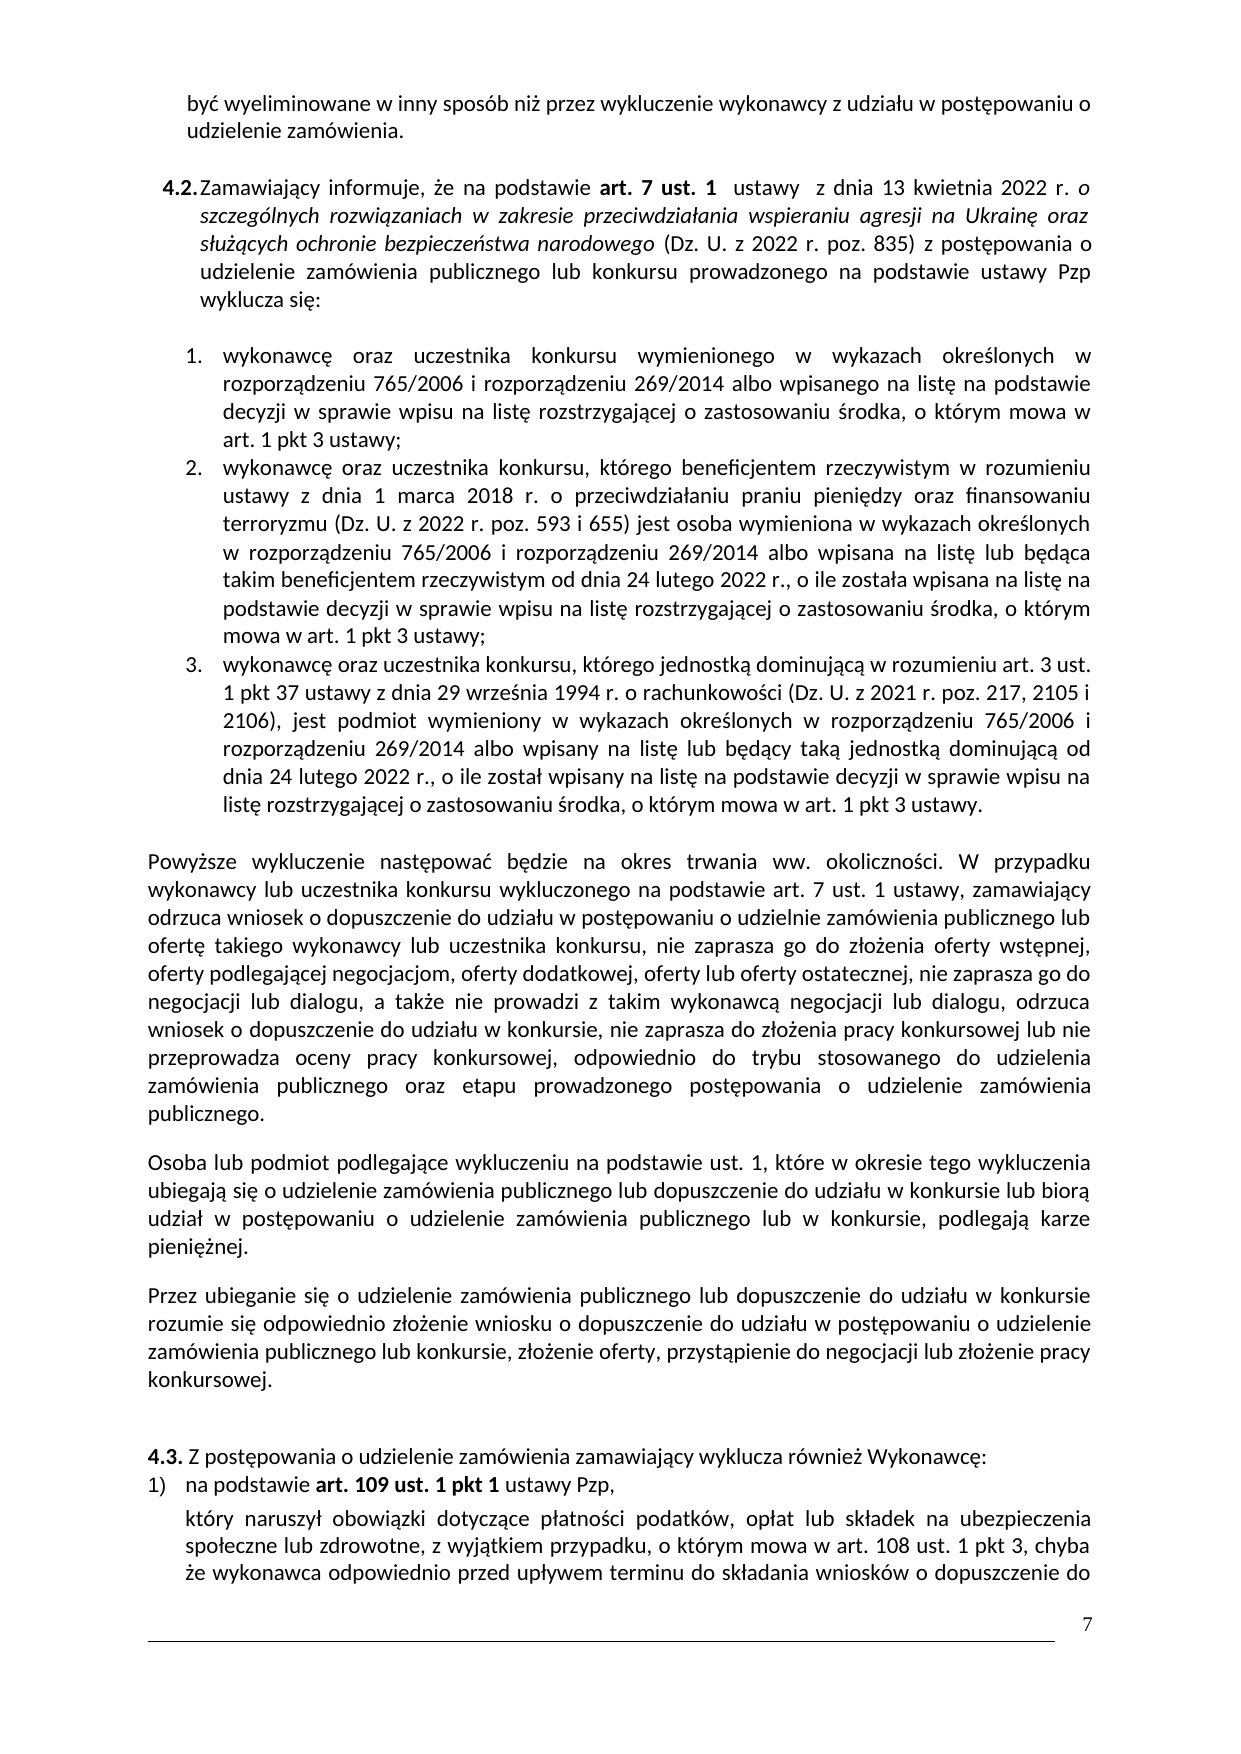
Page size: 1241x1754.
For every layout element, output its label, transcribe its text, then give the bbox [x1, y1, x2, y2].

list wykonawcę oraz uczestnika konkursu wymienionego w wykazach określonych w rozporządzeniu 765/2006 i rozporządzeniu 269/2014 albo wpisanego na listę na podstawie decyzji w sprawie wpisu na listę rozstrzygającej o zastosowaniu środka, o którym mowa w art. 1 pkt 3 ustawy; [185, 341, 1092, 453]
text Przez ubieganie się o udzielenie zamówienia publicznego lub dopuszczenie do udziału w konkursie rozumie się odpowiednio złożenie wniosku o dopuszczenie do udziału w postępowaniu o udzielenie zamówienia publicznego lub konkursie, złożenie oferty, przystąpienie do negocjacji lub złożenie pracy konkursowej. [148, 1281, 1092, 1393]
text Osoba lub podmiot podlegające wykluczeniu na podstawie ust. 1, które w okresie tego wykluczenia ubiegają się o udzielenie zamówienia publicznego lub dopuszczenie do udziału w konkursie lub biorą udział w postępowaniu o udzielenie zamówienia publicznego lub w konkursie, podlegają karze pieniężnej. [148, 1148, 1092, 1260]
text 4.3. Z postępowania o udzielenie zamówienia zamawiający wyklucza również Wykonawcę: [148, 1442, 1092, 1471]
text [185, 1504, 1092, 1586]
list wykonawcę oraz uczestnika konkursu, którego jednostką dominującą w rozumieniu art. 3 ust. 1 pkt 37 ustawy z dnia 29 września 1994 r. o rachunkowości (Dz. U. z 2021 r. poz. 217, 2105 i 2106), jest podmiot wymieniony w wykazach określonych w rozporządzeniu 765/2006 i rozporządzeniu 269/2014 albo wpisany na listę lub będący taką jednostką dominującą od dnia 24 lutego 2022 r., o ile został wpisany na listę na podstawie decyzji w sprawie wpisu na listę rozstrzygającej o zastosowaniu środka, o którym mowa w art. 1 pkt 3 ustawy. [185, 650, 1092, 818]
text Powyższe wykluczenie następować będzie na okres trwania ww. okoliczności. W przypadku wykonawcy lub uczestnika konkursu wykluczonego na podstawie art. 7 ust. 1 ustawy, zamawiający odrzuca wniosek o dopuszczenie do udziału w postępowaniu o udzielnie zamówienia publicznego lub ofertę takiego wykonawcy lub uczestnika konkursu, nie zaprasza go do złożenia oferty wstępnej, oferty podlegającej negocjacjom, oferty dodatkowej, oferty lub oferty ostatecznej, nie zaprasza go do negocjacji lub dialogu, a także nie prowadzi z takim wykonawcą negocjacji lub dialogu, odrzuca wniosek o dopuszczenie do udziału w konkursie, nie zaprasza do złożenia pracy konkursowej lub nie przeprowadza oceny pracy konkursowej, odpowiednio do trybu stosowanego do udzielenia zamówienia publicznego oraz etapu prowadzonego postępowania o udzielenie zamówienia publicznego. [148, 847, 1092, 1127]
list na podstawie art. 109 ust. 1 pkt 1 ustawy Pzp, [148, 1471, 1092, 1498]
list wykonawcę oraz uczestnika konkursu, którego beneficjentem rzeczywistym w rozumieniu ustawy z dnia 1 marca 2018 r. o przeciwdziałaniu praniu pieniędzy oraz finansowaniu terroryzmu (Dz. U. z 2022 r. poz. 593 i 655) jest osoba wymieniona w wykazach określonych w rozporządzeniu 765/2006 i rozporządzeniu 269/2014 albo wpisana na listę lub będąca takim beneficjentem rzeczywistym od dnia 24 lutego 2022 r., o ile została wpisana na listę na podstawie decyzji w sprawie wpisu na listę rozstrzygającej o zastosowaniu środka, o którym mowa w art. 1 pkt 3 ustawy; [185, 453, 1092, 650]
list Zamawiający informuje, że na podstawie art. 7 ust. 1 ustawy z dnia 13 kwietnia 2022 r. o szczególnych rozwiązaniach w zakresie przeciwdziałania wspieraniu agresji na Ukrainę oraz służących ochronie bezpieczeństwa narodowego (Dz. U. z 2022 r. poz. 835) z postępowania o udzielenie zamówienia publicznego lub konkursu prowadzonego na podstawie ustawy Pzp wyklucza się: [162, 173, 1092, 313]
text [187, 89, 1092, 145]
